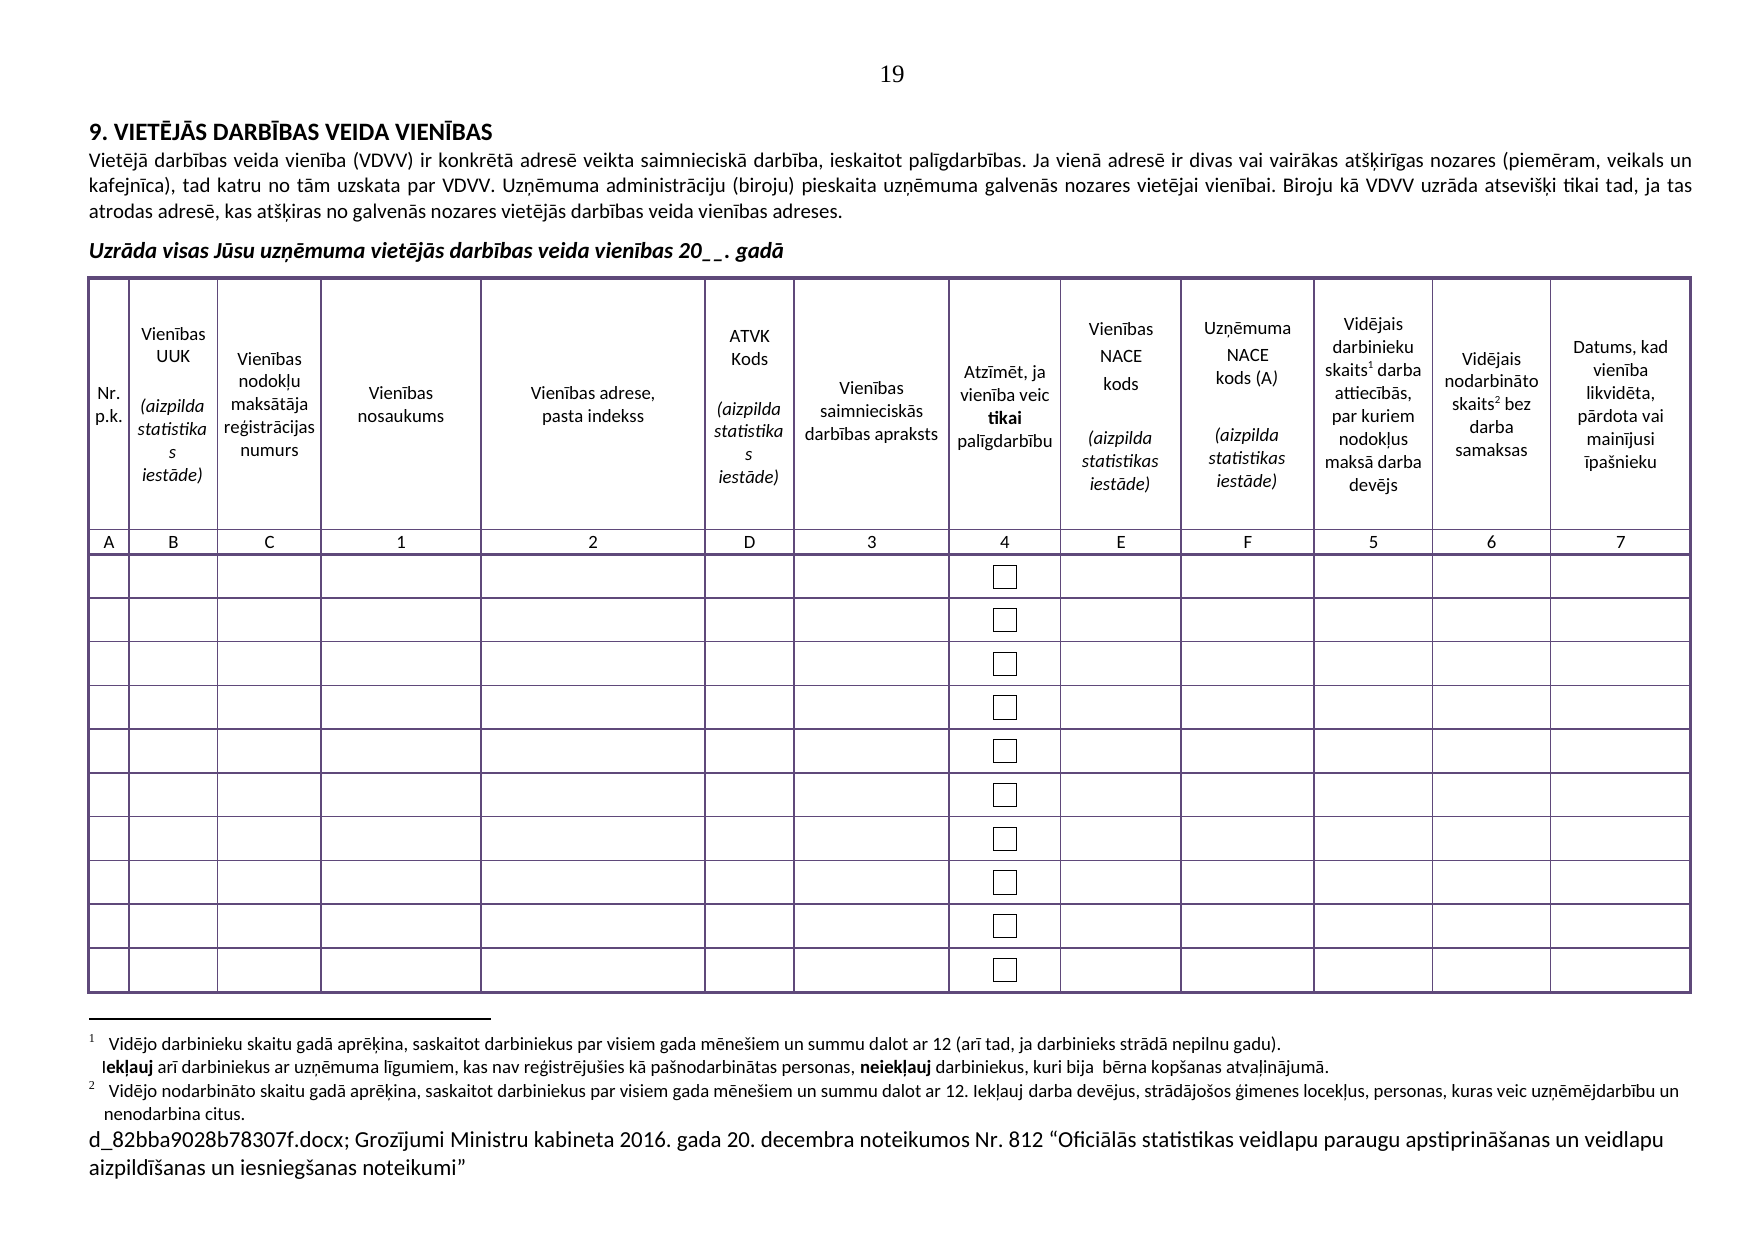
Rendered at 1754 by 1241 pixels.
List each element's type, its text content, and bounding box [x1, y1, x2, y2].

table_header Vienības nosaukums [322, 280, 480, 529]
table_cell [1433, 642, 1550, 684]
table_cell [482, 599, 704, 641]
table_cell [950, 642, 1060, 684]
table_cell [322, 556, 480, 597]
table_cell [1061, 774, 1180, 816]
table_cell [1433, 861, 1550, 903]
table_cell [1551, 817, 1689, 859]
text 9. VIETĒJĀS DARBĪBAS VEIDA VIENĪBAS [89, 117, 1695, 147]
table_cell [218, 774, 320, 816]
table_cell [1551, 774, 1689, 816]
table_cell [1551, 686, 1689, 728]
table_cell [130, 686, 217, 728]
table_cell [1551, 556, 1689, 597]
table_cell [706, 817, 793, 859]
table_header Vienības NACE kods (aizpilda statistikas iestāde) [1061, 280, 1180, 529]
table_cell [1061, 730, 1180, 772]
table_header Atzīmēt, ja vienība veic tikai palīgdarbību [950, 280, 1060, 529]
table_cell 4 [950, 530, 1060, 553]
table_cell [322, 774, 480, 816]
table_header Vidējais nodarbināto skaits bez darba samaksas [1433, 280, 1550, 529]
table_header Nr. p.k. [90, 280, 128, 529]
table_cell [1061, 556, 1180, 597]
table_cell [950, 686, 1060, 728]
table_cell [218, 861, 320, 903]
table_cell [706, 730, 793, 772]
table_cell [1315, 730, 1432, 772]
table_cell [218, 642, 320, 684]
table_cell [1315, 905, 1432, 947]
table_cell [130, 949, 217, 991]
table_cell [1433, 686, 1550, 728]
table_cell [90, 861, 128, 903]
table_cell [950, 599, 1060, 641]
table_cell B [130, 530, 217, 553]
table_cell [1182, 817, 1313, 859]
table_cell [1182, 861, 1313, 903]
table_cell [90, 686, 128, 728]
table_cell [1315, 599, 1432, 641]
table_cell [1315, 686, 1432, 728]
table_cell 3 [795, 530, 948, 553]
table_cell [322, 861, 480, 903]
table_cell [950, 905, 1060, 947]
table_cell [706, 905, 793, 947]
table_cell [1551, 861, 1689, 903]
table_cell [1182, 642, 1313, 684]
table_cell [1433, 817, 1550, 859]
table_cell [130, 905, 217, 947]
table_cell [130, 774, 217, 816]
table_cell [950, 730, 1060, 772]
table_header Vienības nodokļu maksātāja reģistrācijas numurs [218, 280, 320, 529]
table_cell [1061, 817, 1180, 859]
table_cell [322, 905, 480, 947]
table_cell [482, 686, 704, 728]
table_cell [1061, 686, 1180, 728]
table_cell [482, 905, 704, 947]
table_cell [1315, 556, 1432, 597]
table_cell 2 [482, 530, 704, 553]
table_cell [218, 905, 320, 947]
table_cell D [706, 530, 793, 553]
table_header ATVK Kods (aizpilda statistikas iestāde) [706, 280, 793, 529]
table_cell [950, 949, 1060, 991]
table_cell [482, 642, 704, 684]
table_cell [795, 817, 948, 859]
table_cell [1182, 556, 1313, 597]
table_cell [218, 730, 320, 772]
table_cell [322, 642, 480, 684]
table_cell [1433, 905, 1550, 947]
table_cell [795, 642, 948, 684]
table_cell [1315, 861, 1432, 903]
table_cell [130, 642, 217, 684]
table_cell [130, 817, 217, 859]
table_cell [322, 686, 480, 728]
table_cell F [1182, 530, 1313, 553]
table_cell [218, 599, 320, 641]
table_cell [1433, 556, 1550, 597]
table_cell [795, 556, 948, 597]
table_cell [130, 556, 217, 597]
table_cell [482, 861, 704, 903]
table_cell [130, 861, 217, 903]
table_cell [1182, 905, 1313, 947]
table_cell 5 [1315, 530, 1432, 553]
table_cell [322, 599, 480, 641]
table_cell [90, 817, 128, 859]
table_cell A [90, 530, 128, 553]
table_cell [706, 686, 793, 728]
table_cell [1433, 730, 1550, 772]
table_cell [1182, 774, 1313, 816]
text Vietējā darbības veida vienība (VDVV) ir konkrētā adresē veikta saimnieciskā darbība, ieskaitot palīgdarbības. Ja vienā adresē ir divas vai vairākas atšķirīgas nozares (piemēram, veikals un kafejnīca), tad katru no tām uzskata par VDVV. Uzņēmuma administrāciju (biroju) pieskaita uzņēmuma galvenās nozares vietējai vienībai. Biroju kā VDVV uzrāda atsevišķi tikai tad, ja tas atrodas adresē, kas atšķiras no galvenās nozares vietējās darbības veida vienības adreses. [89, 147, 1695, 223]
table_cell [706, 642, 793, 684]
table_cell C [218, 530, 320, 553]
table_cell [482, 774, 704, 816]
table_cell [322, 730, 480, 772]
table_cell [90, 730, 128, 772]
table_cell [1551, 642, 1689, 684]
table_cell [795, 905, 948, 947]
table_cell [1433, 774, 1550, 816]
table_cell [706, 599, 793, 641]
table_cell 1 [322, 530, 480, 553]
table_cell [795, 599, 948, 641]
table_cell [130, 730, 217, 772]
table_cell [706, 949, 793, 991]
table_cell [482, 556, 704, 597]
table_cell [795, 686, 948, 728]
table_cell [482, 949, 704, 991]
table_header Uzņēmuma NACE kods (A) (aizpilda statistikas iestāde) [1182, 280, 1313, 529]
table_cell [706, 774, 793, 816]
table_cell [90, 599, 128, 641]
table_cell [1061, 905, 1180, 947]
table_cell [1551, 730, 1689, 772]
table_cell [1182, 686, 1313, 728]
table_cell [1551, 949, 1689, 991]
table_cell 6 [1433, 530, 1550, 553]
table_cell [1182, 599, 1313, 641]
table_header Vidējais darbinieku skaits darba attiecībās, par kuriem nodokļus maksā darba devējs [1315, 280, 1432, 529]
table_header Vienības UUK (aizpilda statistikas iestāde) [130, 280, 217, 529]
table_header Vienības adrese, pasta indekss [482, 280, 704, 529]
table_cell [90, 774, 128, 816]
table_cell [482, 730, 704, 772]
table_cell [1061, 861, 1180, 903]
table_cell [218, 556, 320, 597]
table_cell [1315, 642, 1432, 684]
table_cell [322, 949, 480, 991]
table_cell [950, 556, 1060, 597]
table_cell [1433, 599, 1550, 641]
table_cell [218, 686, 320, 728]
table_cell [90, 642, 128, 684]
table_cell [1315, 774, 1432, 816]
table_cell [795, 730, 948, 772]
table_cell [130, 599, 217, 641]
table_cell [1061, 599, 1180, 641]
table_cell [90, 556, 128, 597]
table_cell [1551, 905, 1689, 947]
table_cell [795, 861, 948, 903]
table_cell [950, 861, 1060, 903]
table_cell [795, 949, 948, 991]
table_cell [1315, 949, 1432, 991]
table_cell [795, 774, 948, 816]
table_cell [1315, 817, 1432, 859]
table_cell [1061, 949, 1180, 991]
table_cell [482, 817, 704, 859]
table_cell [218, 949, 320, 991]
table_cell [950, 774, 1060, 816]
table_cell [1182, 949, 1313, 991]
table_cell [1433, 949, 1550, 991]
table_cell [322, 817, 480, 859]
table_cell [1551, 599, 1689, 641]
table_cell [706, 861, 793, 903]
table_header Datums, kad vienība likvidēta, pārdota vai mainījusi īpašnieku [1551, 280, 1689, 529]
table_cell [90, 949, 128, 991]
table_cell [218, 817, 320, 859]
table_cell E [1061, 530, 1180, 553]
text Uzrāda visas Jūsu uzņēmuma vietējās darbības veida vienības 20__. gadā [89, 236, 1695, 264]
table_cell [1061, 642, 1180, 684]
table_cell [706, 556, 793, 597]
table_cell 7 [1551, 530, 1689, 553]
table_cell [950, 817, 1060, 859]
table_cell [90, 905, 128, 947]
table_cell [1182, 730, 1313, 772]
table_header Vienības saimnieciskās darbības apraksts [795, 280, 948, 529]
